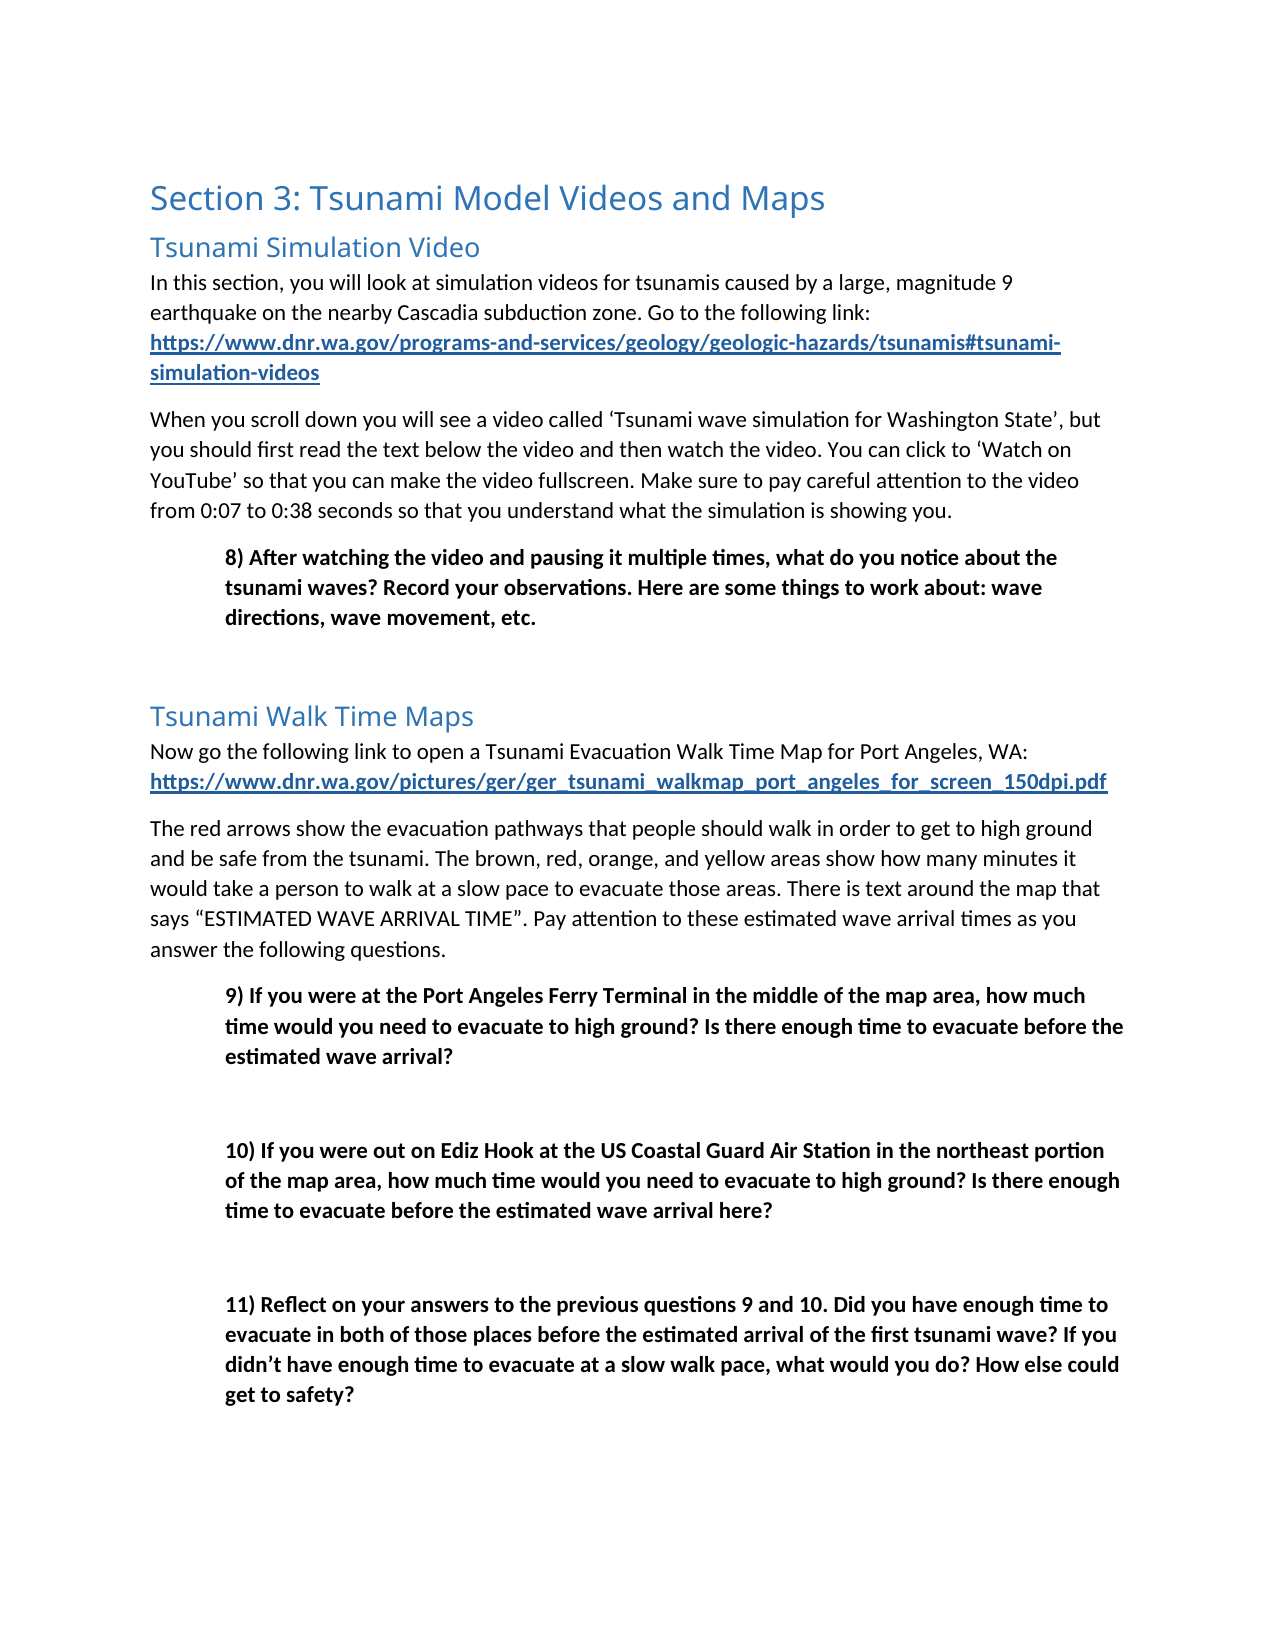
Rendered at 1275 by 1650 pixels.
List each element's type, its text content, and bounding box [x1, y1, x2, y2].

subtitle Tsunami Simulation Video [150, 228, 1125, 265]
text 9) If you were at the Port Angeles Ferry Terminal in the middle of the map area, how much time would you need to evacuate to high ground? Is there enough time to evacuate before the estimated wave arrival? [225, 982, 1125, 1070]
subtitle Tsunami Walk Time Maps [150, 697, 1125, 734]
text 8) After watching the video and pausing it multiple times, what do you notice about the tsunami waves? Record your observations. Here are some things to work about: wave directions, wave movement, etc. [225, 543, 1125, 631]
text When you scroll down you will see a video called ‘Tsunami wave simulation for Washington State’, but you should first read the text below the video and then watch the video. You can click to ‘Watch on YouTube’ so that you can make the video fullscreen. Make sure to pay careful attention to the video from 0:07 to 0:38 seconds so that you understand what the simulation is showing you. [150, 405, 1125, 524]
text The red arrows show the evacuation pathways that people should walk in order to get to high ground and be safe from the tsunami. The brown, red, orange, and yellow areas show how many minutes it would take a person to walk at a slow pace to evacuate those areas. There is text around the map that says “ESTIMATED WAVE ARRIVAL TIME”. Pay attention to these estimated wave arrival times as you answer the following questions. [150, 814, 1125, 963]
text 11) Reflect on your answers to the previous questions 9 and 10. Did you have enough time to evacuate in both of those places before the estimated arrival of the first tsunami wave? If you didn’t have enough time to evacuate at a slow walk pace, what would you do? How else could get to safety? [225, 1290, 1125, 1409]
text In this section, you will look at simulation videos for tsunamis caused by a large, magnitude 9 earthquake on the nearby Cascadia subduction zone. Go to the following link: https://www.dnr.wa.gov/programs-and-services/geology/geologic-hazards/tsunamis#tsunami-simulation-videos [150, 268, 1125, 387]
subtitle Section 3: Tsunami Model Videos and Maps [150, 175, 1125, 220]
text Now go the following link to open a Tsunami Evacuation Walk Time Map for Port Angeles, WA: https://www.dnr.wa.gov/pictures/ger/ger_tsunami_walkmap_port_angeles_for_screen_150dpi.pdf [150, 737, 1125, 795]
text 10) If you were out on Ediz Hook at the US Coastal Guard Air Station in the northeast portion of the map area, how much time would you need to evacuate to high ground? Is there enough time to evacuate before the estimated wave arrival here? [225, 1136, 1125, 1224]
